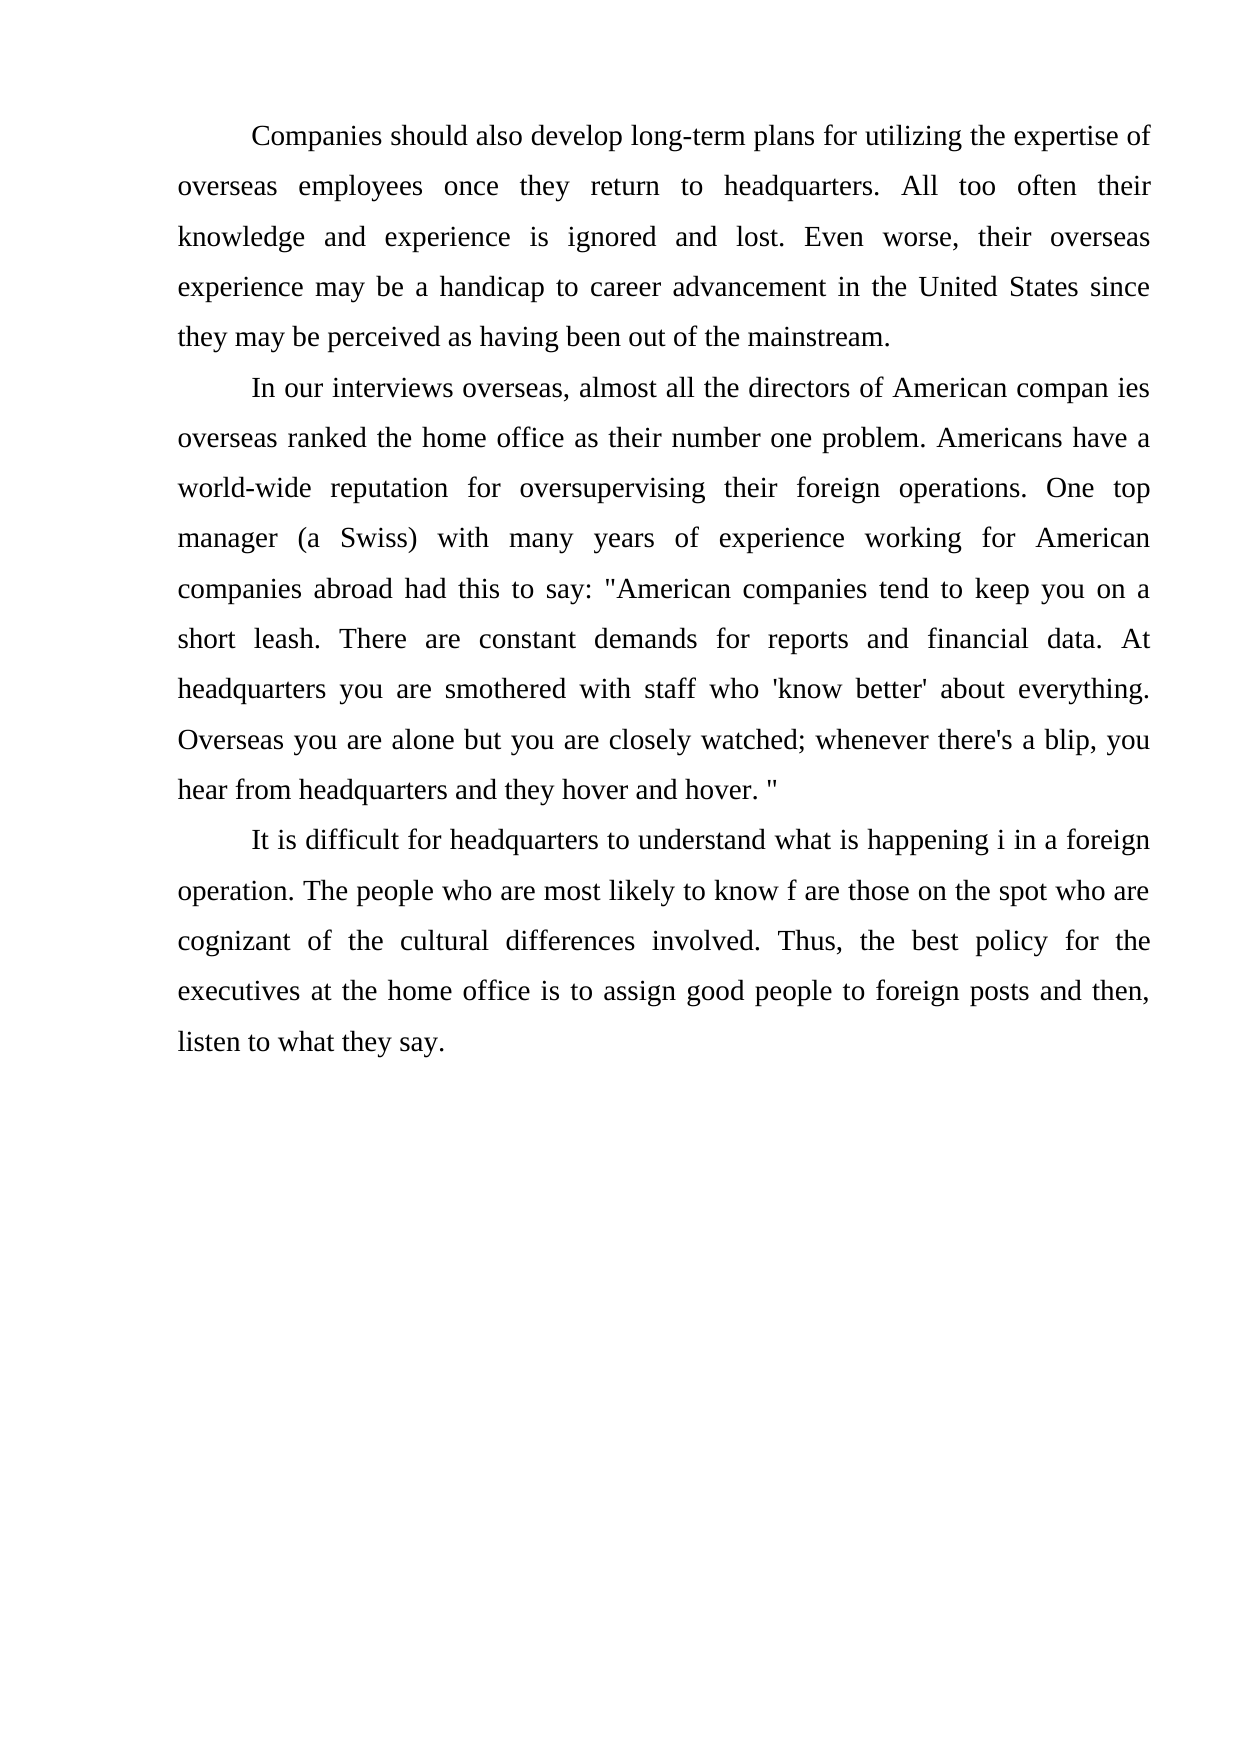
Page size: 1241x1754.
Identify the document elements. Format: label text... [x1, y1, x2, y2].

text It is difficult for headquarters to understand what is happening i in a foreign operation. The people who are most likely to know f are those on the spot who are cognizant of the cultural differences involved. Thus, the best policy for the executives at the home office is to assign good people to foreign posts and then, listen to what they say. [177, 822, 1152, 1057]
text Companies should also develop long-term plans for utilizing the expertise of overseas employees once they return to headquarters. All too often their knowledge and experience is ignored and lost. Even worse, their overseas experience may be a handicap to career advancement in the United States since they may be perceived as having been out of the mainstream. [177, 118, 1152, 353]
text In our interviews overseas, almost all the directors of American compan ies overseas ranked the home office as their number one problem. Americans have a world-wide reputation for oversupervising their foreign operations. One top manager (a Swiss) with many years of experience working for American companies abroad had this to say: "American companies tend to keep you on a short leash. There are constant demands for reports and financial data. At headquarters you are smothered with staff who 'know better' about everything. Overseas you are alone but you are closely watched; whenever there's a blip, you hear from headquarters and they hover and hover. " [177, 370, 1152, 806]
